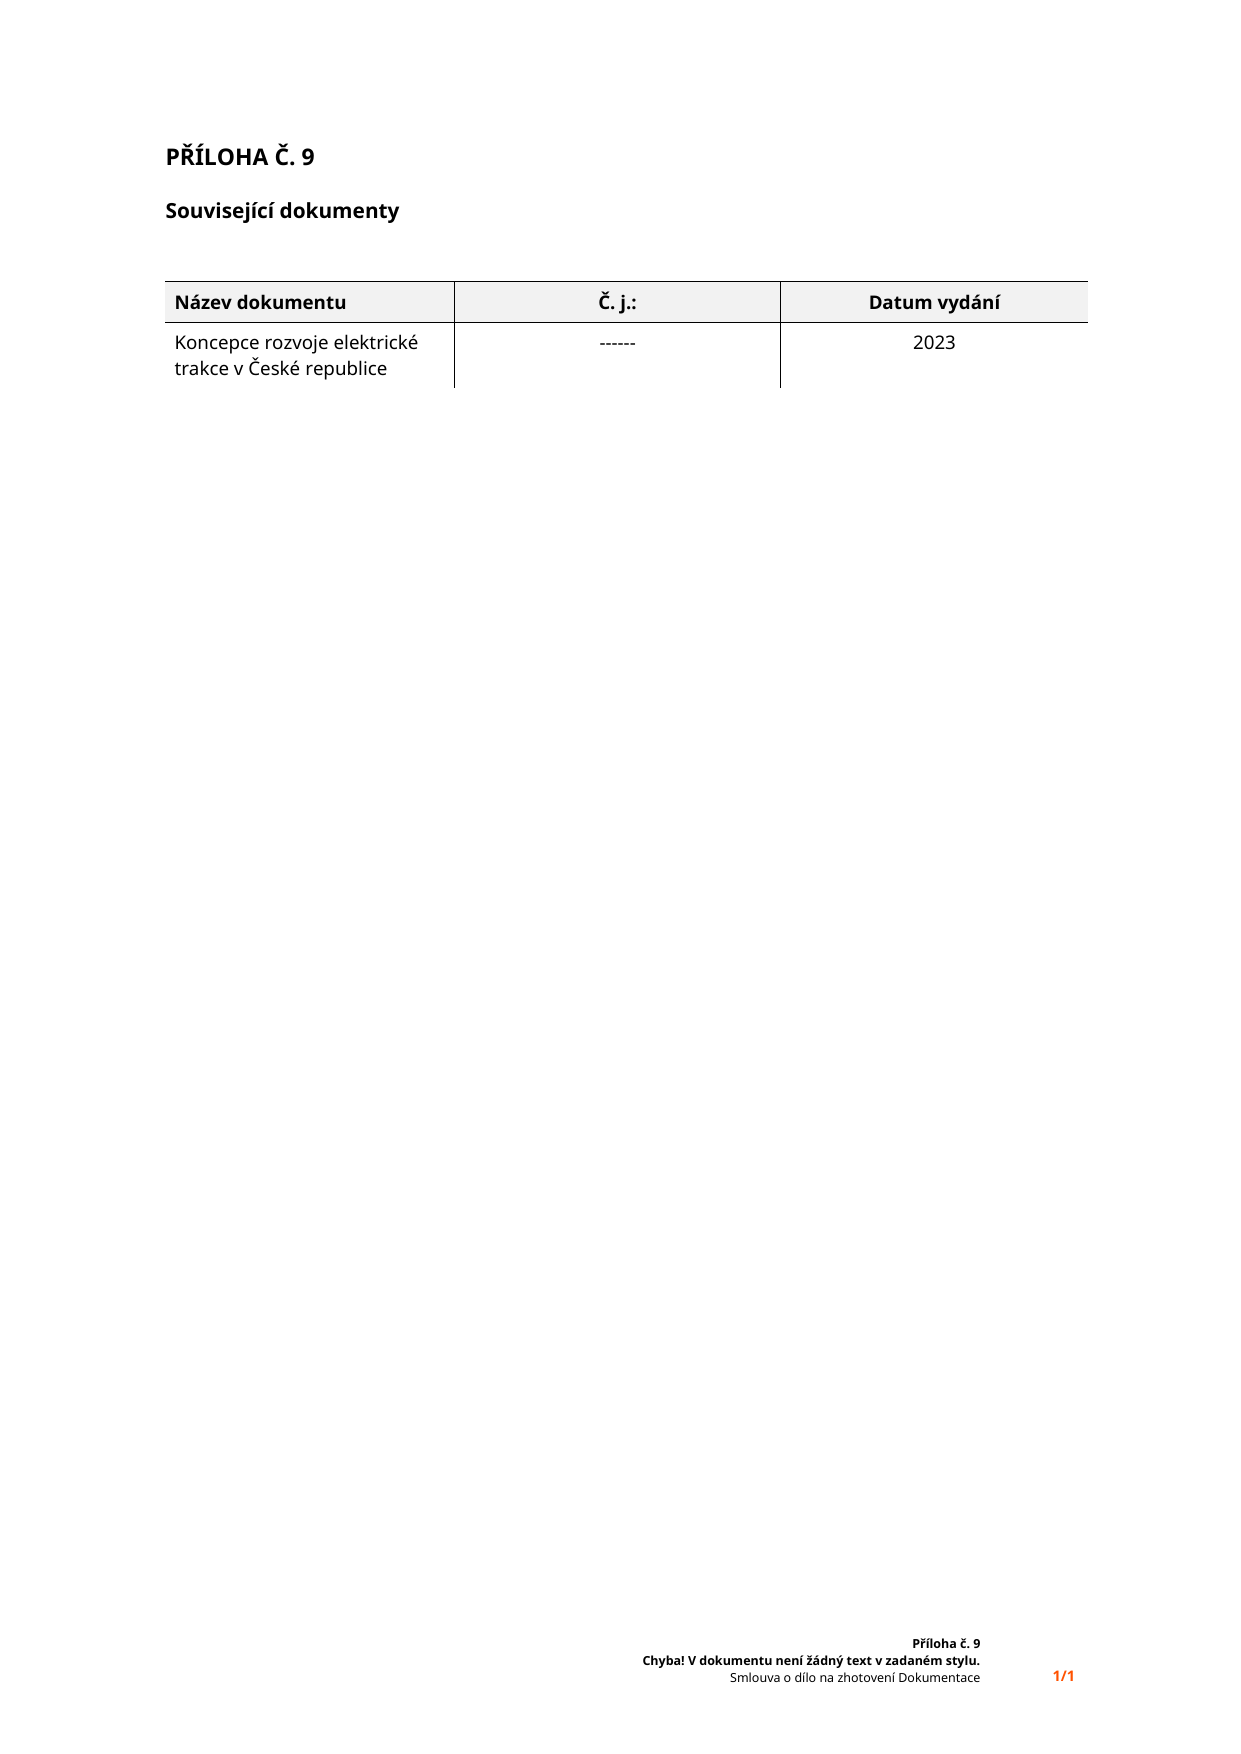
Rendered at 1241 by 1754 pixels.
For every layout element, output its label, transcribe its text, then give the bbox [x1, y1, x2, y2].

table_header Název dokumentu [165, 282, 454, 322]
table_cell ------ [455, 323, 780, 388]
text Související dokumenty [165, 197, 1075, 225]
table_cell Koncepce rozvoje elektrické trakce v České republice [165, 323, 454, 388]
text Příloha č. 9 [165, 141, 1075, 173]
table_header Č. j.: [455, 282, 780, 322]
table_cell 2023 [781, 323, 1088, 388]
table_header Datum vydání [781, 282, 1088, 322]
